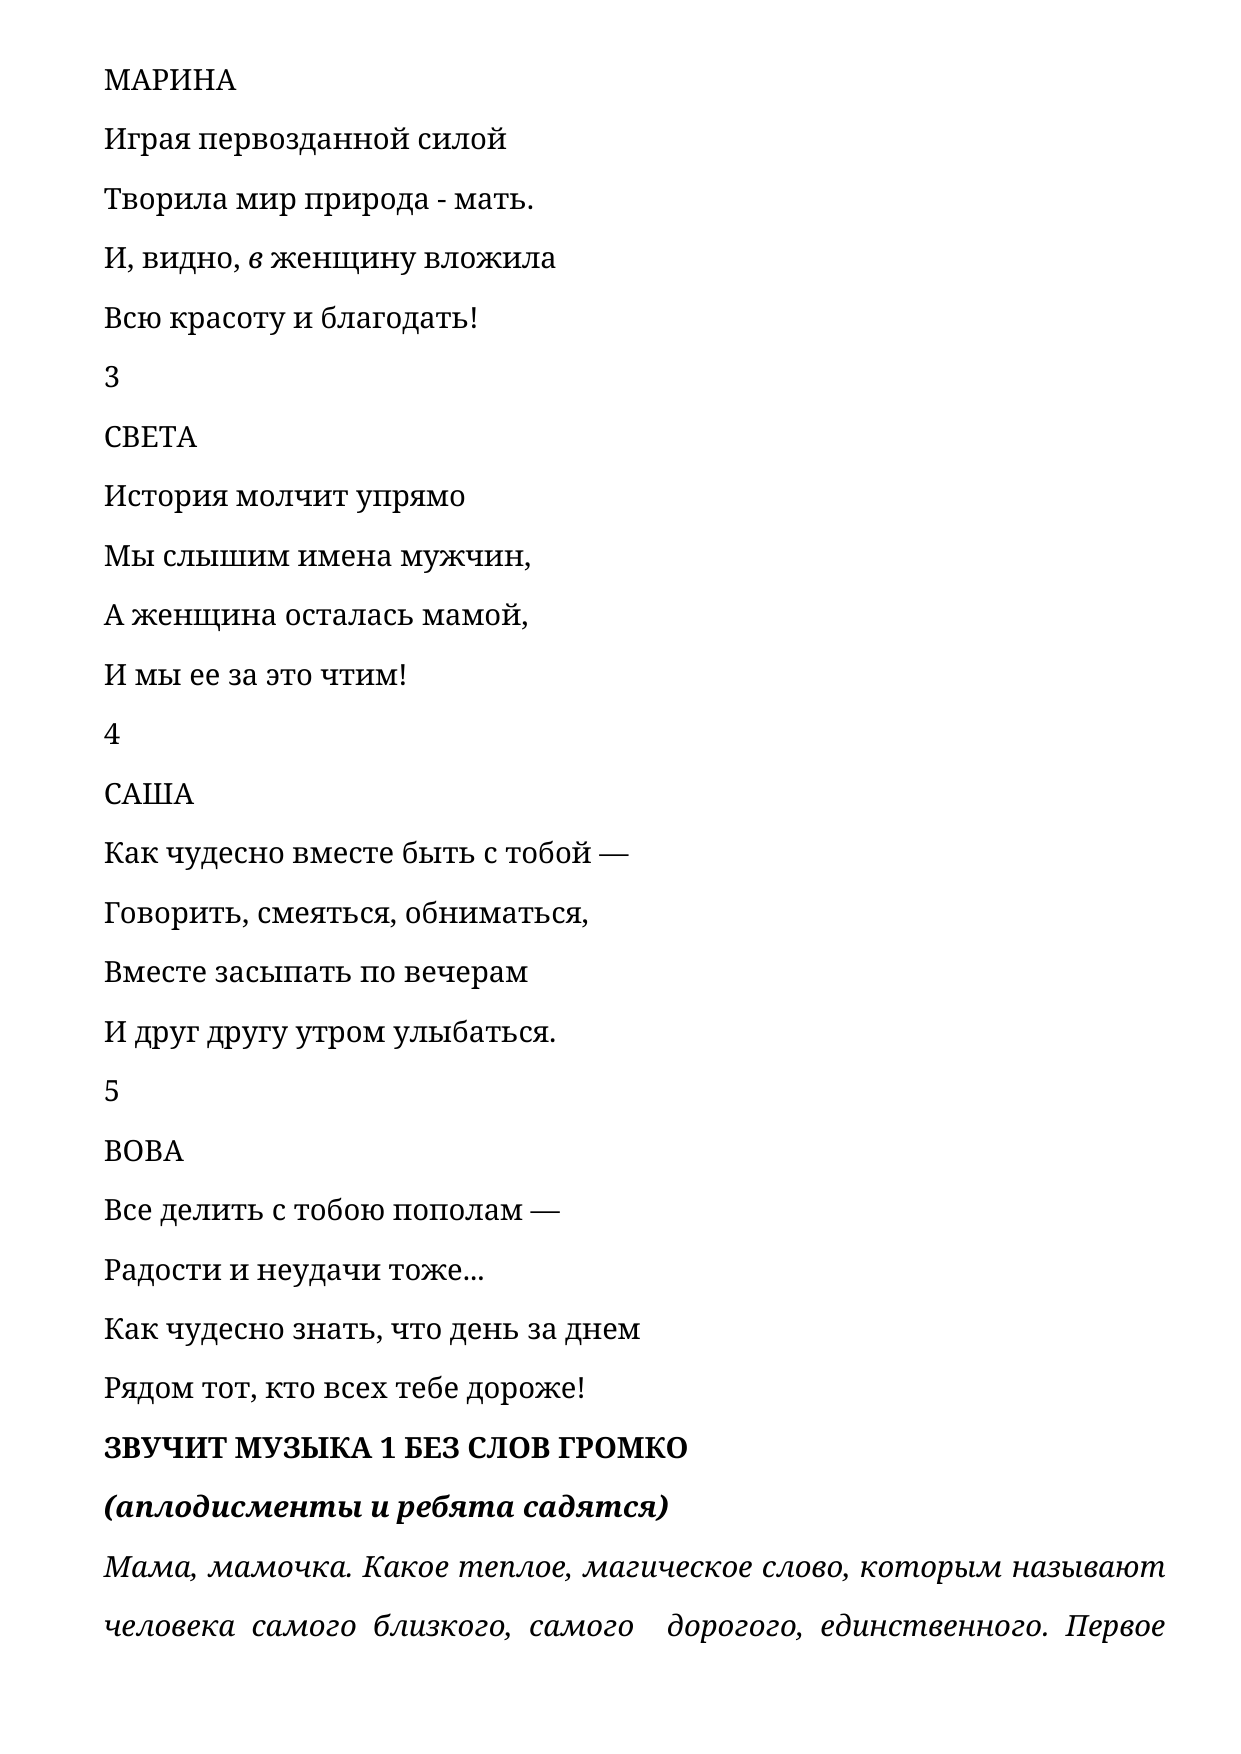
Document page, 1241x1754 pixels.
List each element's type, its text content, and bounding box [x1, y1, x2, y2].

text (аплодисменты и ребята садятся) [103, 1487, 1167, 1526]
text И мы ее за это чтим! [103, 654, 1167, 694]
text 4 [103, 713, 1167, 753]
text САША [103, 773, 1167, 813]
text Творила мир природа - мать. [103, 178, 1167, 218]
text ЗВУЧИТ МУЗЫКА 1 БЕЗ СЛОВ ГРОМКО [103, 1427, 1167, 1467]
text ВОВА Все делить с тобою пополам — Радости и неудачи тоже... Как чудесно знать, что день за днем Рядом тот, кто всех тебе дороже! [103, 1130, 1167, 1407]
text Как чудесно вместе быть с тобой — Говорить, смеяться, обниматься, Вместе засыпать по вечерам И друг другу утром улыбаться. 5 [103, 832, 1167, 1110]
text История молчит упрямо [103, 476, 1167, 515]
text МАРИНА [103, 59, 1167, 99]
text Играя первозданной силой [103, 119, 1167, 158]
text И, видно, в женщину вложила [103, 238, 1167, 277]
text СВЕТА [103, 416, 1167, 456]
text А женщина осталась мамой, [103, 594, 1167, 634]
text Мы слышим имена мужчин, [103, 535, 1167, 575]
text 3 [103, 357, 1167, 396]
text Всю красоту и благодать! [103, 297, 1167, 337]
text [103, 1546, 1167, 1645]
